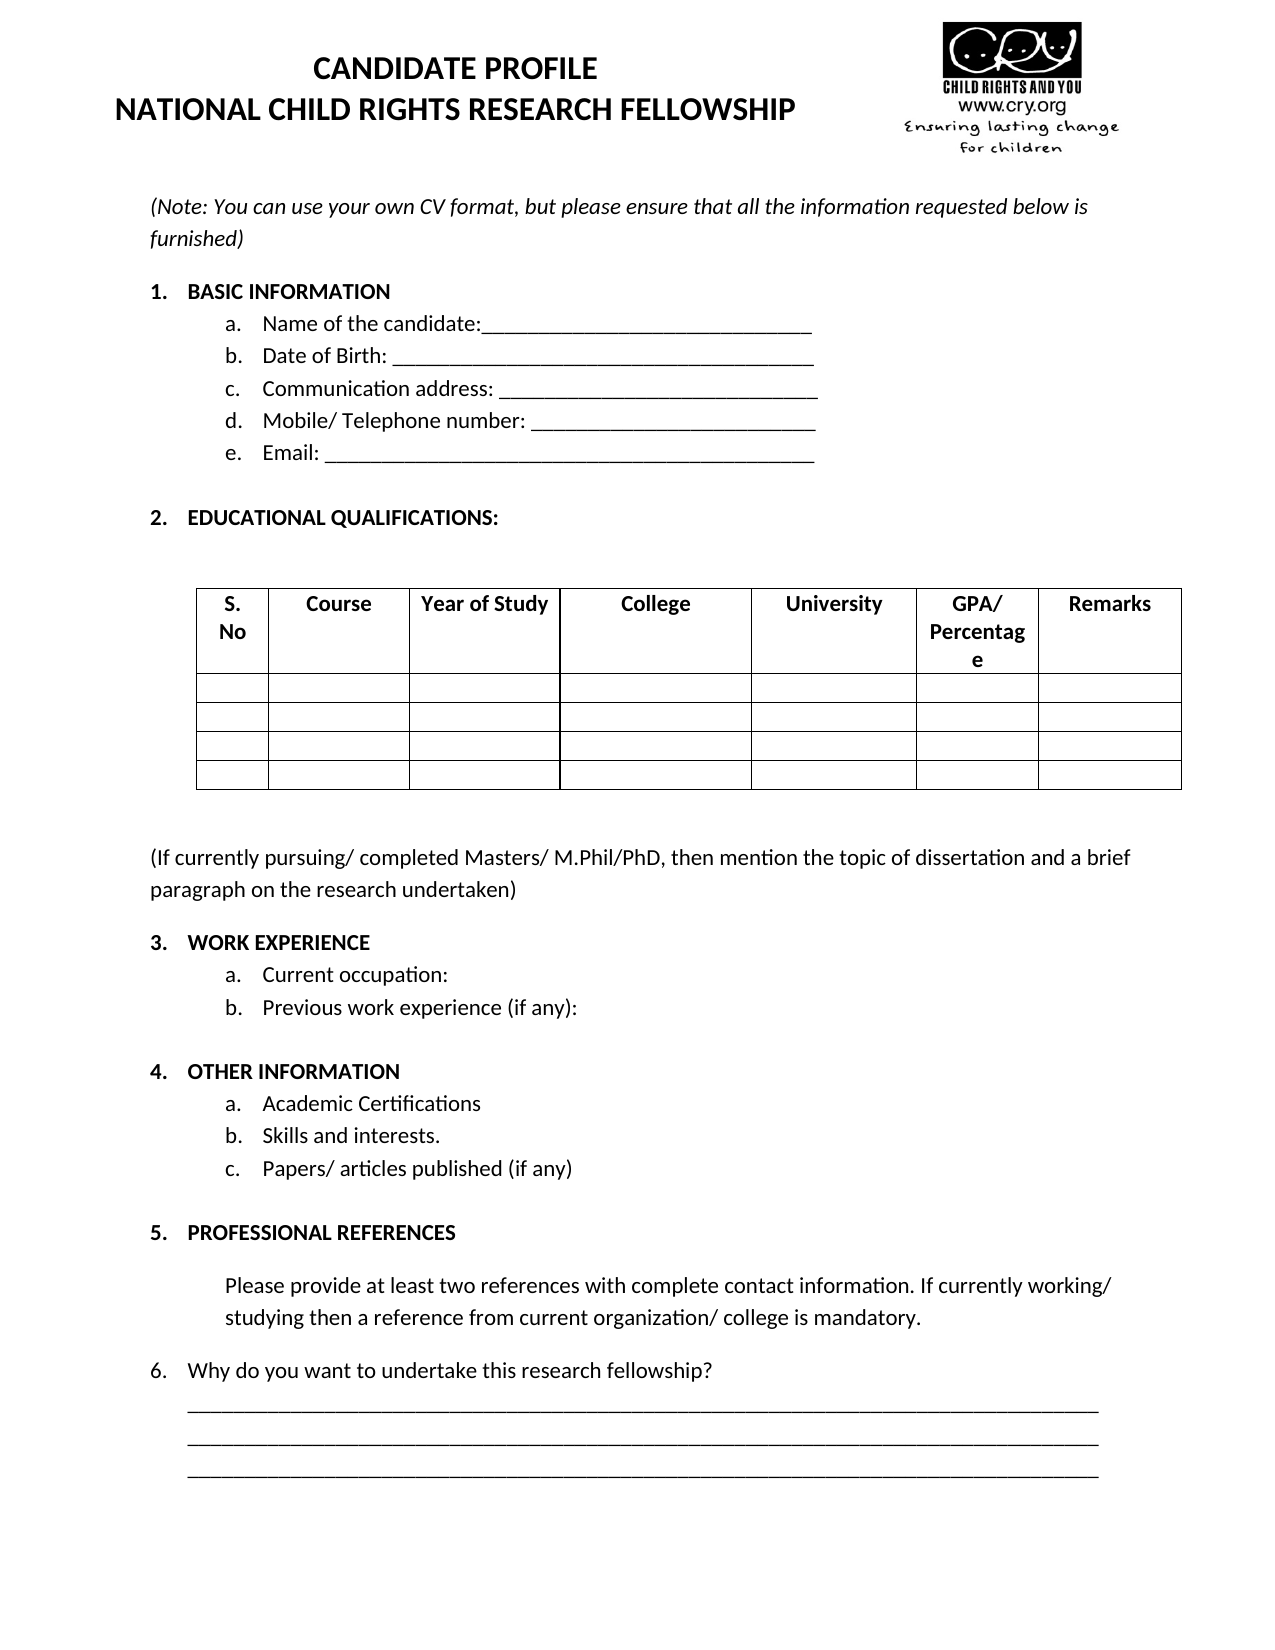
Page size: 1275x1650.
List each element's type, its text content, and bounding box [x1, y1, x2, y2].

table_cell [1039, 703, 1181, 731]
table_cell [752, 703, 916, 731]
table_cell [917, 732, 1038, 760]
list ________________________________________________________________________________ [187, 1388, 1134, 1417]
table_cell [197, 674, 268, 702]
list Name of the candidate:_____________________________ [225, 309, 1134, 337]
list Papers/ articles published (if any) [225, 1154, 1134, 1182]
table_cell [752, 761, 916, 789]
table_cell [561, 674, 751, 702]
table_cell [269, 674, 409, 702]
table_header Remarks [1039, 589, 1181, 673]
table_cell [917, 761, 1038, 789]
table_cell [410, 674, 559, 702]
list OTHER INFORMATION [150, 1057, 1134, 1085]
table_cell [410, 732, 559, 760]
list Previous work experience (if any): [225, 993, 1134, 1021]
table_cell [410, 703, 559, 731]
table_cell [1039, 761, 1181, 789]
table_cell [1039, 674, 1181, 702]
table_header Year of Study [410, 589, 559, 673]
table_cell [269, 703, 409, 731]
list Communication address: ____________________________ [225, 374, 1134, 402]
table_cell [197, 761, 268, 789]
picture [888, 9, 1135, 164]
table_cell [269, 732, 409, 760]
table_cell [1039, 732, 1181, 760]
table_cell [561, 732, 751, 760]
table_cell [197, 703, 268, 731]
list EDUCATIONAL QUALIFICATIONS: [150, 503, 1134, 531]
list ________________________________________________________________________________ [187, 1421, 1134, 1449]
table_cell [917, 703, 1038, 731]
list Academic Certifications [225, 1089, 1134, 1117]
list Why do you want to undertake this research fellowship? [150, 1356, 1134, 1384]
table_cell [561, 703, 751, 731]
table_header Course [269, 589, 409, 673]
list WORK EXPERIENCE [150, 928, 1134, 956]
list Current occupation: [225, 961, 1134, 989]
table_cell [752, 732, 916, 760]
table_cell [269, 761, 409, 789]
table_cell [917, 674, 1038, 702]
table_cell [197, 732, 268, 760]
list PROFESSIONAL REFERENCES [150, 1218, 1134, 1246]
list Mobile/ Telephone number: _________________________ [225, 406, 1134, 434]
table_header University [752, 589, 916, 673]
list ________________________________________________________________________________ [187, 1453, 1134, 1481]
text Please provide at least two references with complete contact information. If currently working/ studying then a reference from current organization/ college is mandatory. [225, 1271, 1134, 1331]
list Date of Birth: _____________________________________ [225, 342, 1134, 370]
table_cell [752, 674, 916, 702]
list Email: ___________________________________________ [225, 438, 1134, 466]
text (Note: You can use your own CV format, but please ensure that all the information requested below is furnished) [150, 192, 1134, 252]
list BASIC INFORMATION [150, 277, 1134, 305]
table_header GPA/ Percentage [917, 589, 1038, 673]
text (If currently pursuing/ completed Masters/ M.Phil/PhD, then mention the topic of dissertation and a brief paragraph on the research undertaken) [150, 843, 1134, 903]
table_cell [561, 761, 751, 789]
table_header College [561, 589, 751, 673]
table_cell [410, 761, 559, 789]
table_header S. No [197, 589, 268, 673]
list Skills and interests. [225, 1122, 1134, 1149]
